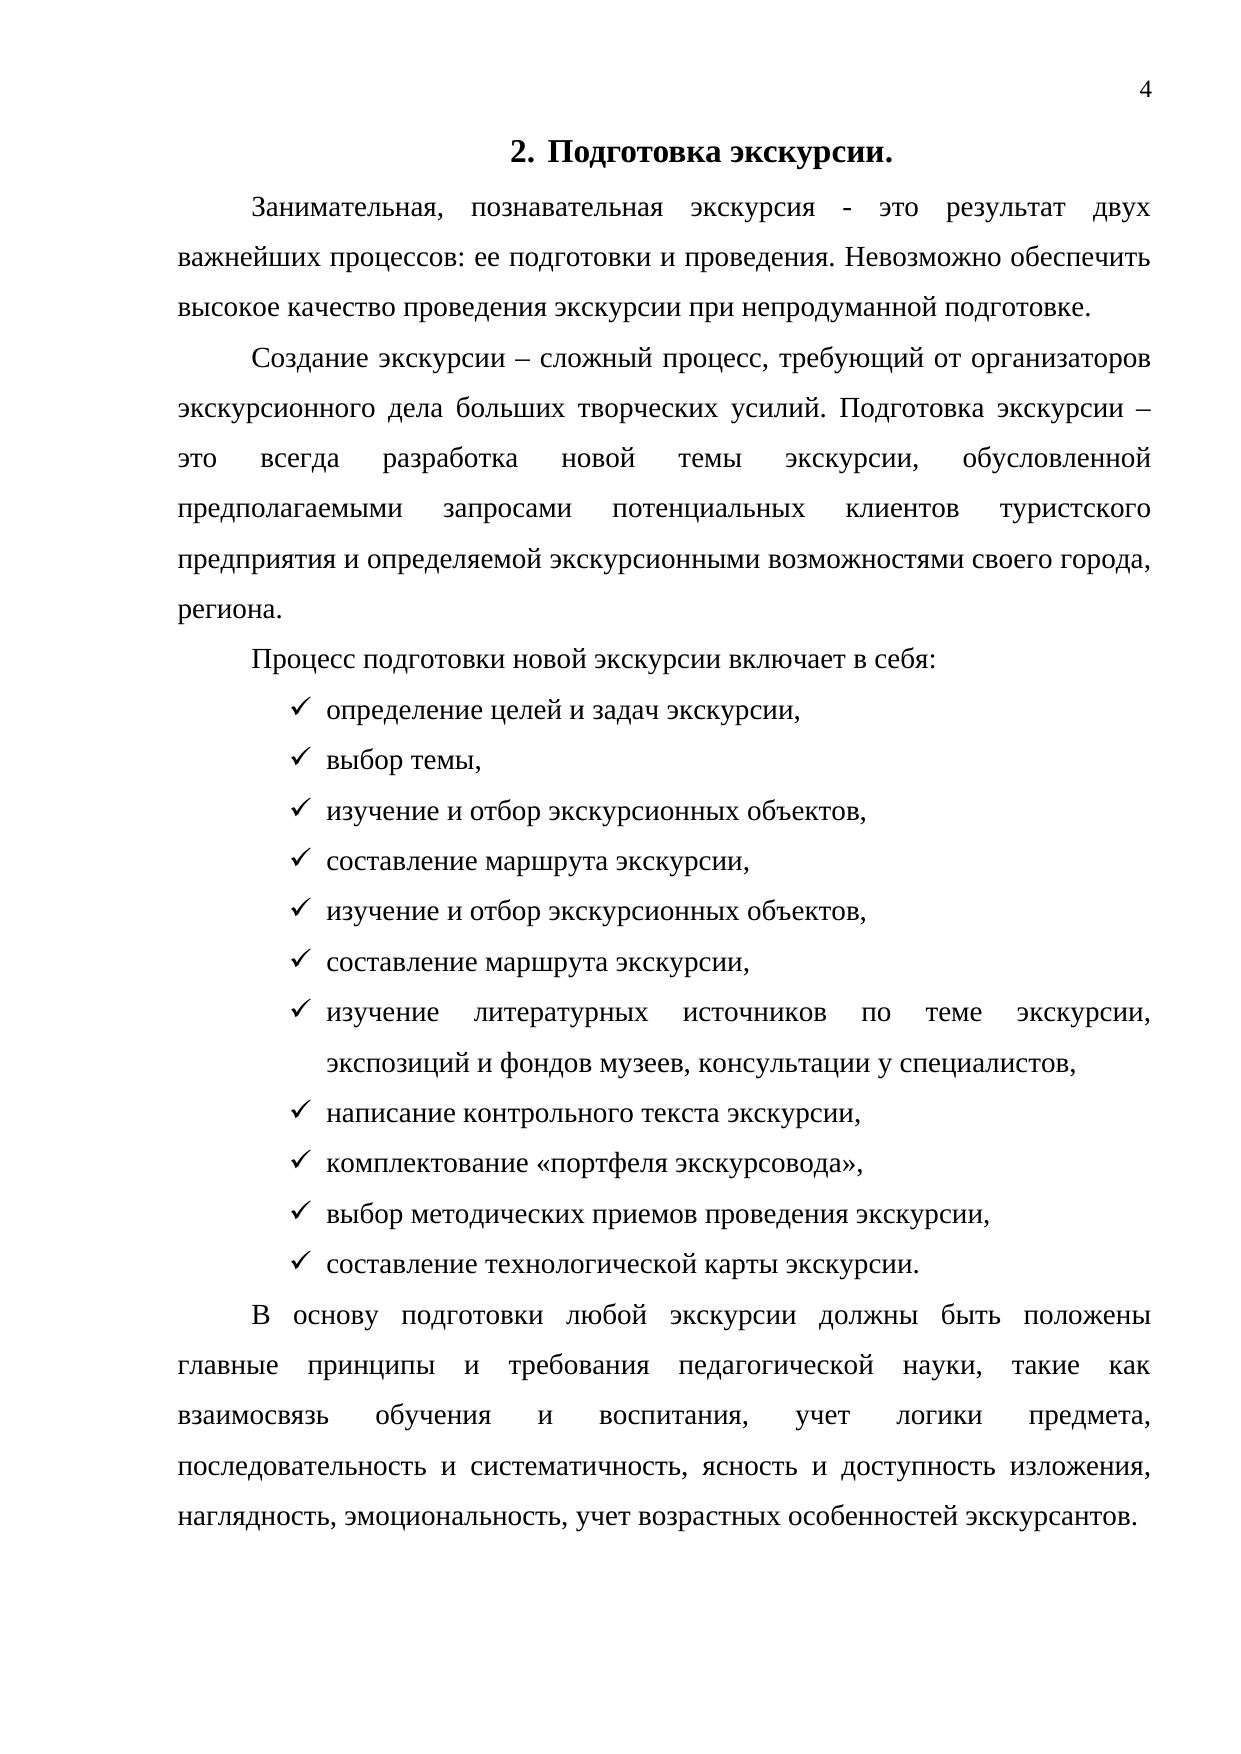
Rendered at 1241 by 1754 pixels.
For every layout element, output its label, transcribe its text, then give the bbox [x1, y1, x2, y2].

text Процесс подготовки новой экскурсии включает в себя: [177, 642, 1152, 675]
list изучение литературных источников по теме экскурсии, экспозиций и фондов музеев, консультации у специалистов, [288, 994, 1152, 1078]
list выбор темы, [288, 742, 1152, 776]
list изучение и отбор экскурсионных объектов, [288, 793, 1152, 826]
list выбор методических приемов проведения экскурсии, [288, 1196, 1152, 1229]
text В основу подготовки любой экскурсии должны быть положены главные принципы и требования педагогической науки, такие как взаимосвязь обучения и воспитания, учет логики предмета, последовательность и систематичность, ясность и доступность изложения, наглядность, эмоциональность, учет возрастных особенностей экскурсантов. [177, 1297, 1152, 1532]
text Занимательная, познавательная экскурсия - это результат двух важнейших процессов: ее подготовки и проведения. Невозможно обеспечить высокое качество проведения экскурсии при непродуманной подготовке. [177, 189, 1152, 323]
list составление маршрута экскурсии, [288, 843, 1152, 877]
list определение целей и задач экскурсии, [288, 692, 1152, 726]
list изучение и отбор экскурсионных объектов, [288, 893, 1152, 927]
text Создание экскурсии – сложный процесс, требующий от организаторов экскурсионного дела больших творческих усилий. Подготовка экскурсии – это всегда разработка новой темы экскурсии, обусловленной предполагаемыми запросами потенциальных клиентов туристского предприятия и определяемой экскурсионными возможностями своего города, региона. [177, 340, 1152, 625]
list составление маршрута экскурсии, [288, 944, 1152, 978]
subtitle Подготовка экскурсии. [251, 131, 1152, 169]
list написание контрольного текста экскурсии, [288, 1095, 1152, 1129]
list составление технологической карты экскурсии. [288, 1246, 1152, 1280]
list комплектование «портфеля экскурсовода», [288, 1146, 1152, 1179]
